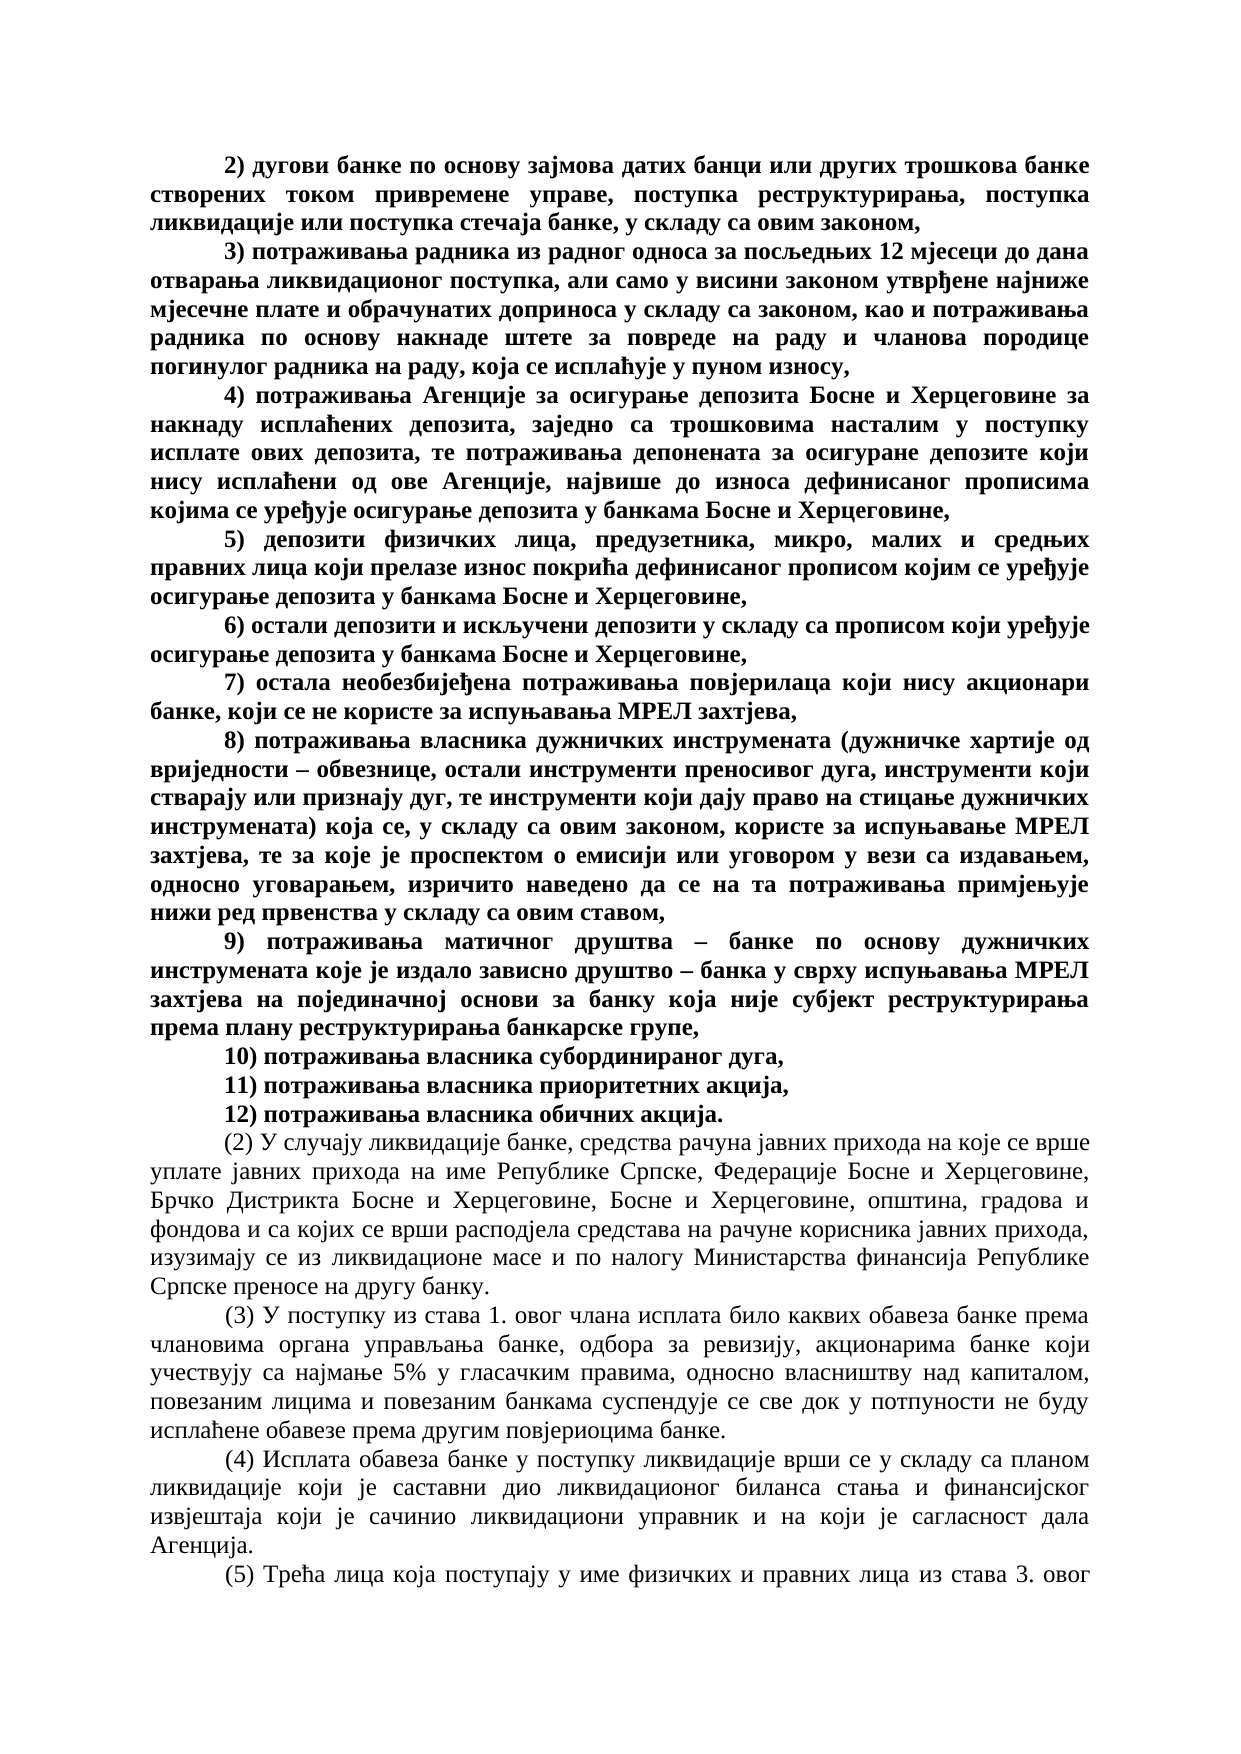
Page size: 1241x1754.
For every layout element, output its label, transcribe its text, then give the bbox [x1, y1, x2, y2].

text 11) потраживања власника приоритетних акција, [150, 1070, 1090, 1099]
text 7) остала необезбијеђена потраживања повјерилаца који нису акционари банке, који се не користе за испуњавања МРЕЛ захтјева, [150, 667, 1090, 725]
text (3) У поступку из става 1. овог члана исплата било каквих обавеза банке према члановима органа управљања банке, одбора за ревизију, акционарима банке који учествују са најмање 5% у гласачким правима, односно власништву над капиталом, повезаним лицима и повезаним банкама суспендује се све док у потпуности не буду исплаћене обавезе према другим повјериоцима банке. [150, 1300, 1090, 1444]
text 4) потраживања Агенције за осигурање депозита Босне и Херцеговине за накнаду исплаћених депозита, заједно са трошковима насталим у поступку исплате ових депозита, те потраживања депонената за осигуране депозите који нису исплаћени од ове Агенције, највише до износа дефинисаног прописима којима се уређује осигурање депозита у банкама Босне и Херцеговине, [150, 380, 1090, 524]
text (4) Исплата обавеза банке у поступку ликвидације врши се у складу са планом ликвидације који је саставни дио ликвидационог биланса стања и финансијског извјештаја који је сачинио ликвидациони управник и на који је сагласност дала Агенција. [150, 1444, 1090, 1559]
text 9) потраживања матичног друштва – банке по основу дужничких инструмената које је издало зависно друштво – банка у сврху испуњавања МРЕЛ захтјева на појединачној основи за банку која није субјект реструктурирања према плану реструктурирања банкарске групе, [150, 926, 1090, 1041]
text 10) потраживања власника субординираног дуга, [150, 1041, 1090, 1070]
text 6) остали депозити и искључени депозити у складу са прописом који уређује осигурање депозита у банкама Босне и Херцеговине, [150, 610, 1090, 667]
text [150, 1559, 1090, 1587]
text 2) дугови банке по основу зајмова датих банци или других трошкова банке створених током привремене управе, поступка реструктурирања, поступка ликвидације или поступка стечаја банке, у складу са овим законом, [150, 150, 1090, 236]
text 3) потраживања радника из радног односа за посљедњих 12 мјесеци до дана отварања ликвидационог поступка, али само у висини законом утврђене најниже мјесечне плате и обрачунатих доприноса у складу са законом, као и потраживања радника по основу накнаде штете за повреде на раду и чланова породице погинулог радника на раду, која се исплаћује у пуном износу, [150, 236, 1090, 380]
text 5) депозити физичких лица, предузетника, микро, малих и средњих правних лица који прелазе износ покрића дефинисаног прописом којим се уређује осигурање депозита у банкама Босне и Херцеговине, [150, 524, 1090, 610]
text (2) У случају ликвидације банке, средства рачуна јавних прихода на које се врше уплате јавних прихода на име Републике Српске, Федерације Босне и Херцеговине, Брчко Дистрикта Босне и Херцеговине, Босне и Херцеговине, општина, градова и фондова и са којих се врши расподјела средстава на рачуне корисника јавних прихода, изузимају се из ликвидационе масе и по налогу Министарства финансија Републике Српске преносе на другу банку. [150, 1127, 1090, 1300]
text 8) потраживања власника дужничких инструмената (дужничке хартије од вриједности – обвезнице, остали инструменти преносивог дуга, инструменти који стварају или признају дуг, те инструменти који дају право на стицање дужничких инструмената) која се, у складу са овим законом, користе за испуњавање МРЕЛ захтјева, те за које је проспектом о емисији или уговором у вези са издавањем, односно уговарањем, изричито наведено да се на та потраживања примјењује нижи ред првенства у складу са овим ставом, [150, 725, 1090, 926]
text 12) потраживања власника обичних акција. [150, 1099, 1090, 1127]
